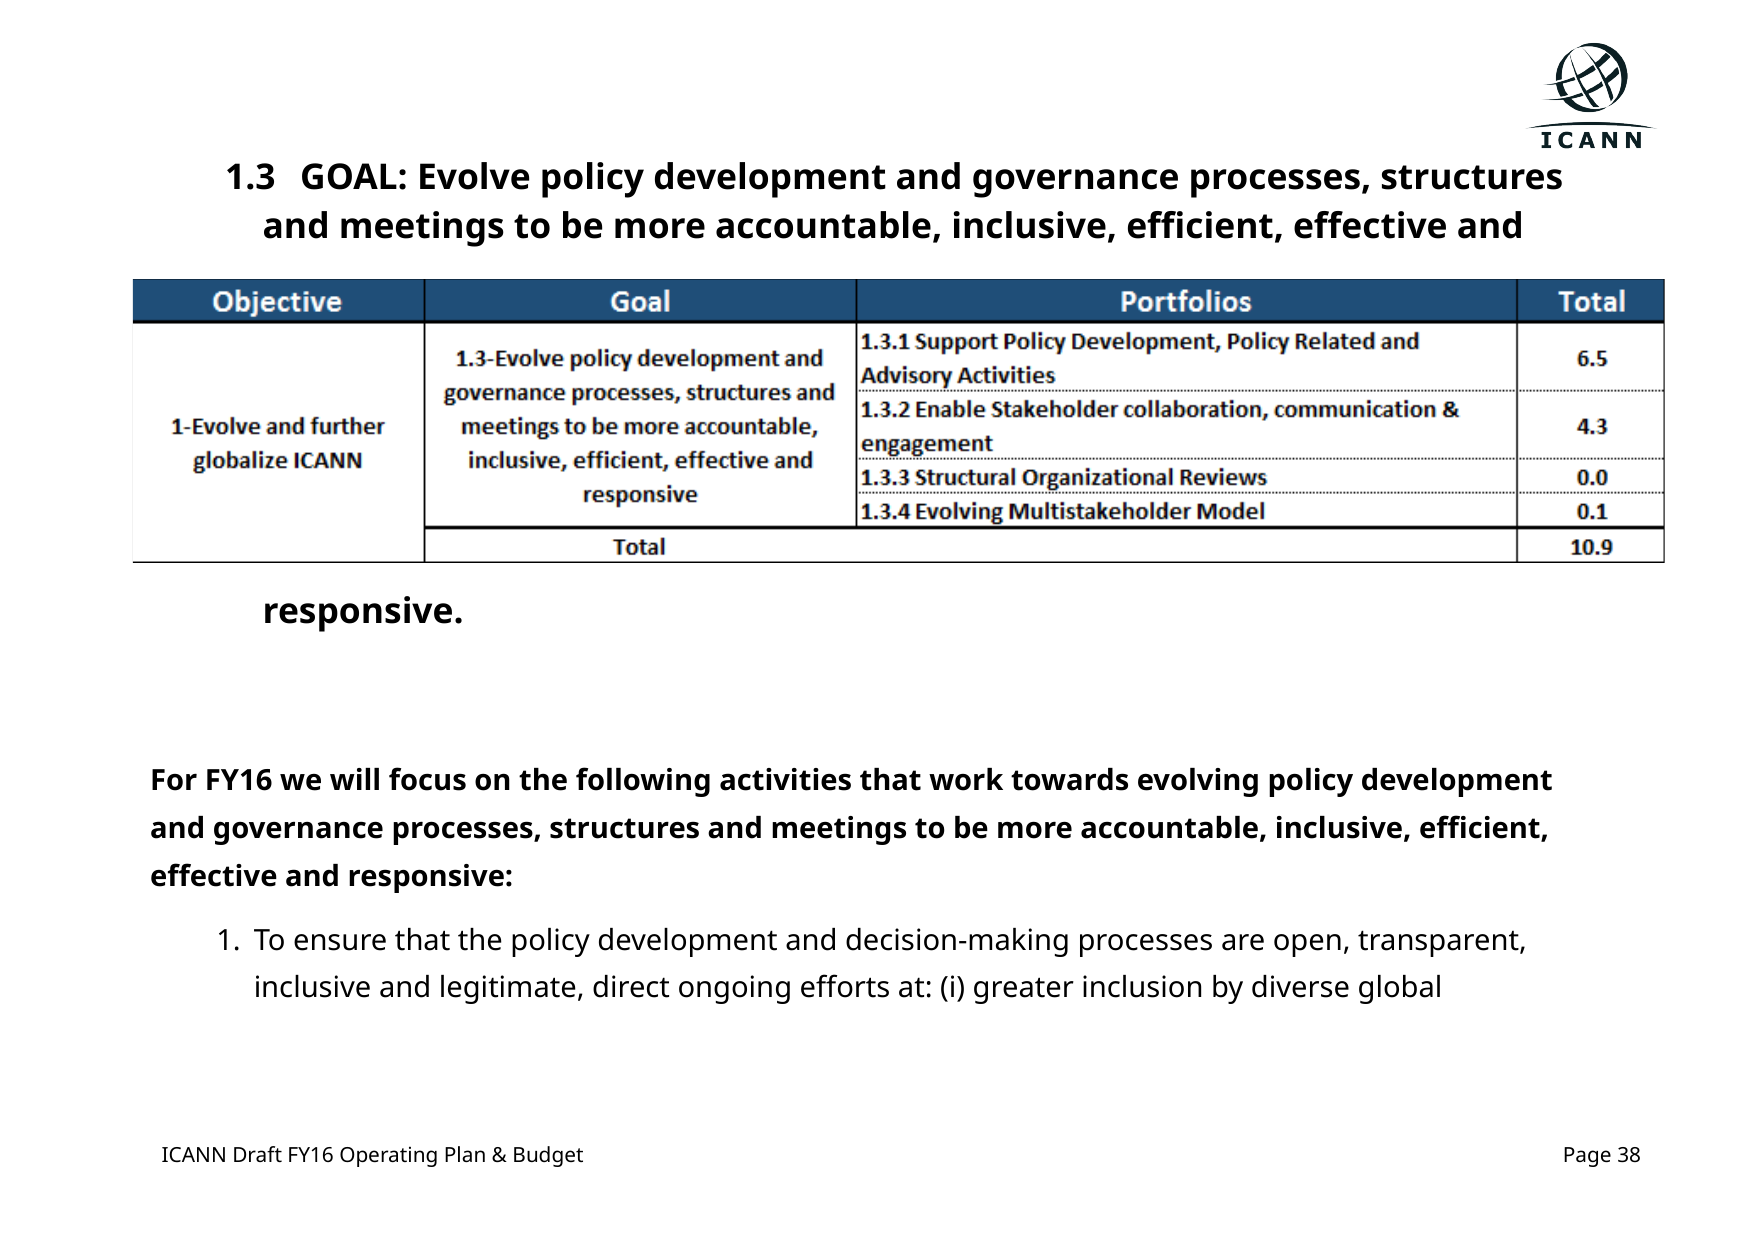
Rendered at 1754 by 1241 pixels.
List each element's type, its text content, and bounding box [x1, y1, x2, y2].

picture [1518, 39, 1664, 152]
text GOAL: Evolve policy development and governance processes, structures and meetings to be more accountable, inclusive, efficient, effective and responsive. [225, 152, 1578, 279]
text GOAL: Evolve policy development and governance processes, structures and meetings to be more accountable, inclusive, efficient, effective and responsive. [225, 562, 1578, 634]
picture [131, 279, 1663, 562]
text For FY16 we will focus on the following activities that work towards evolving policy development and governance processes, structures and meetings to be more accountable, inclusive, efficient, effective and responsive: [150, 759, 1604, 894]
